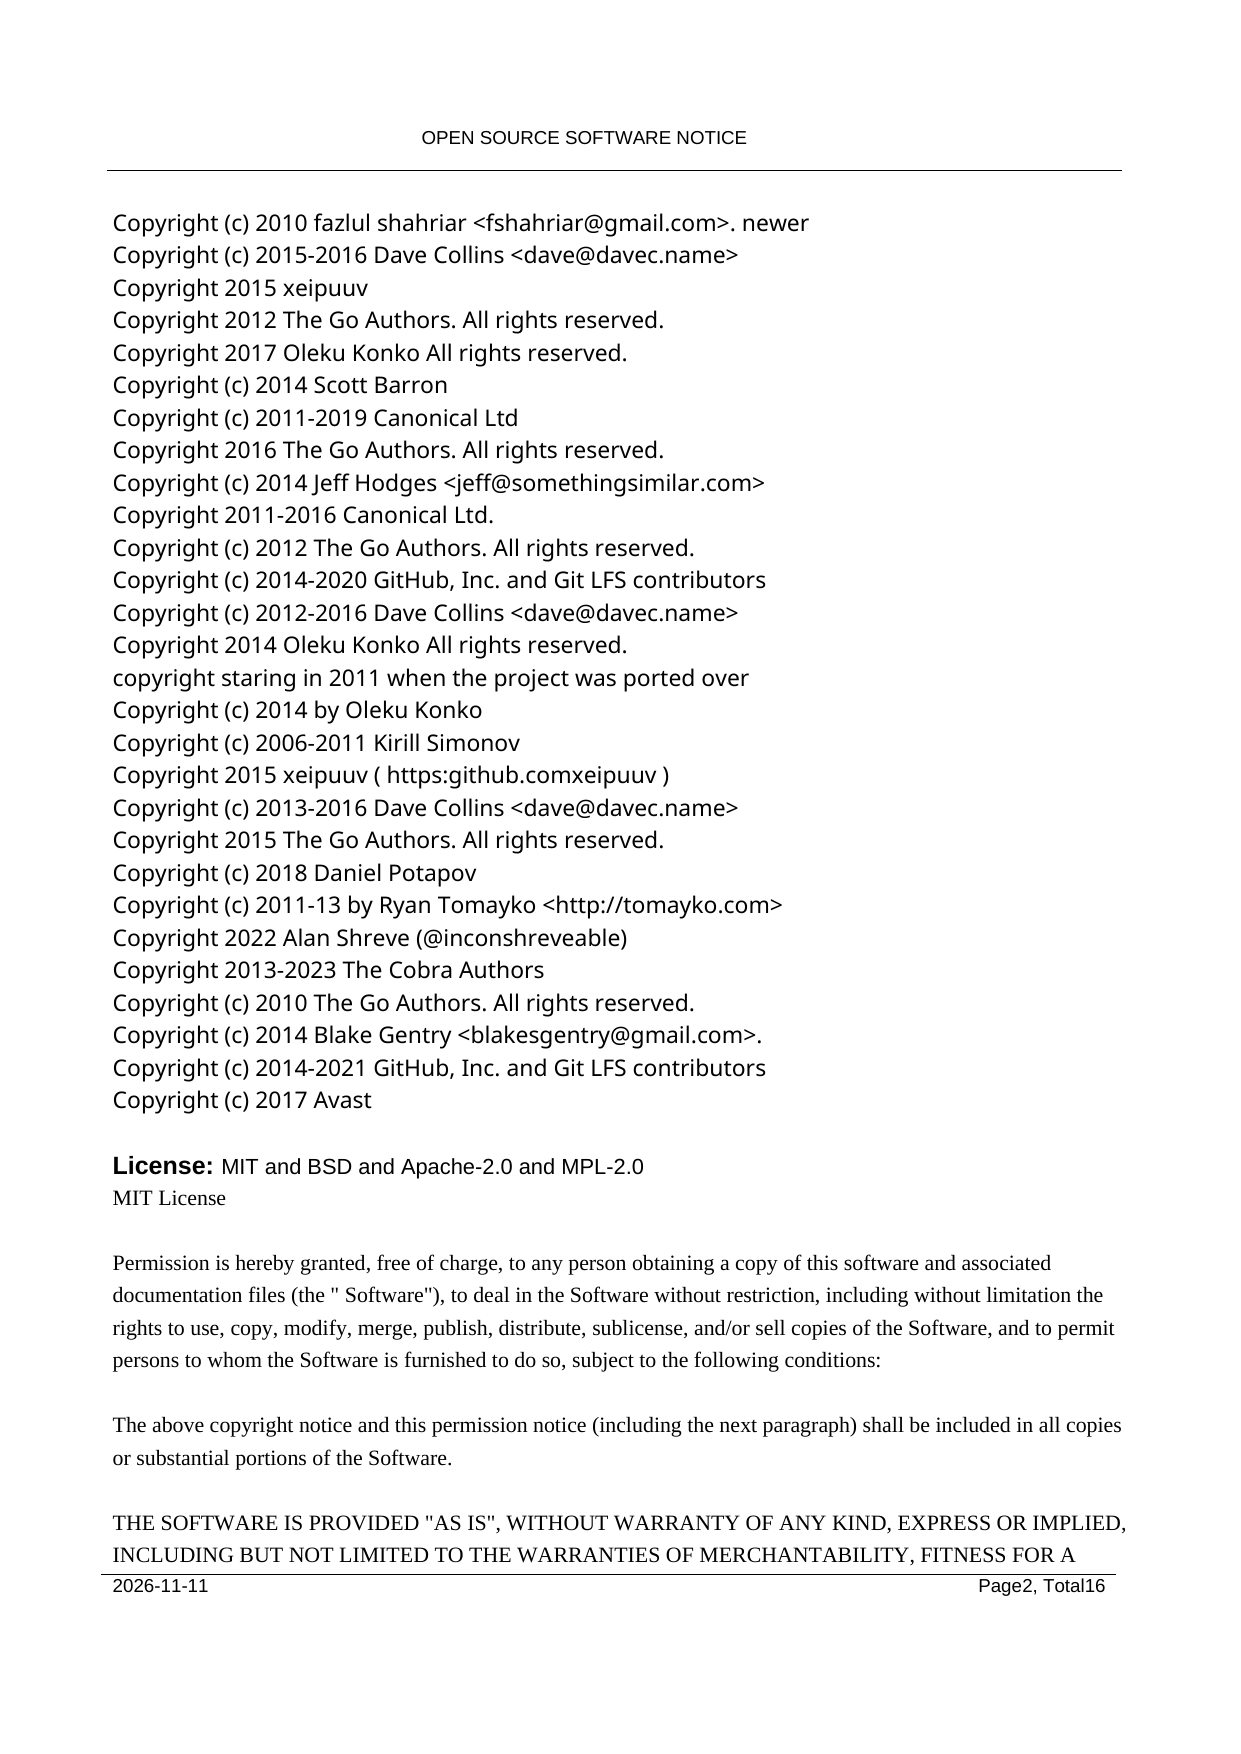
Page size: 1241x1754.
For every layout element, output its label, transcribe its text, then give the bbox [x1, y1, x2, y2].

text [112, 206, 1128, 1149]
text License: MIT and BSD and Apache-2.0 and MPL-2.0 [112, 1149, 1128, 1181]
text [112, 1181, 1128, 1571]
